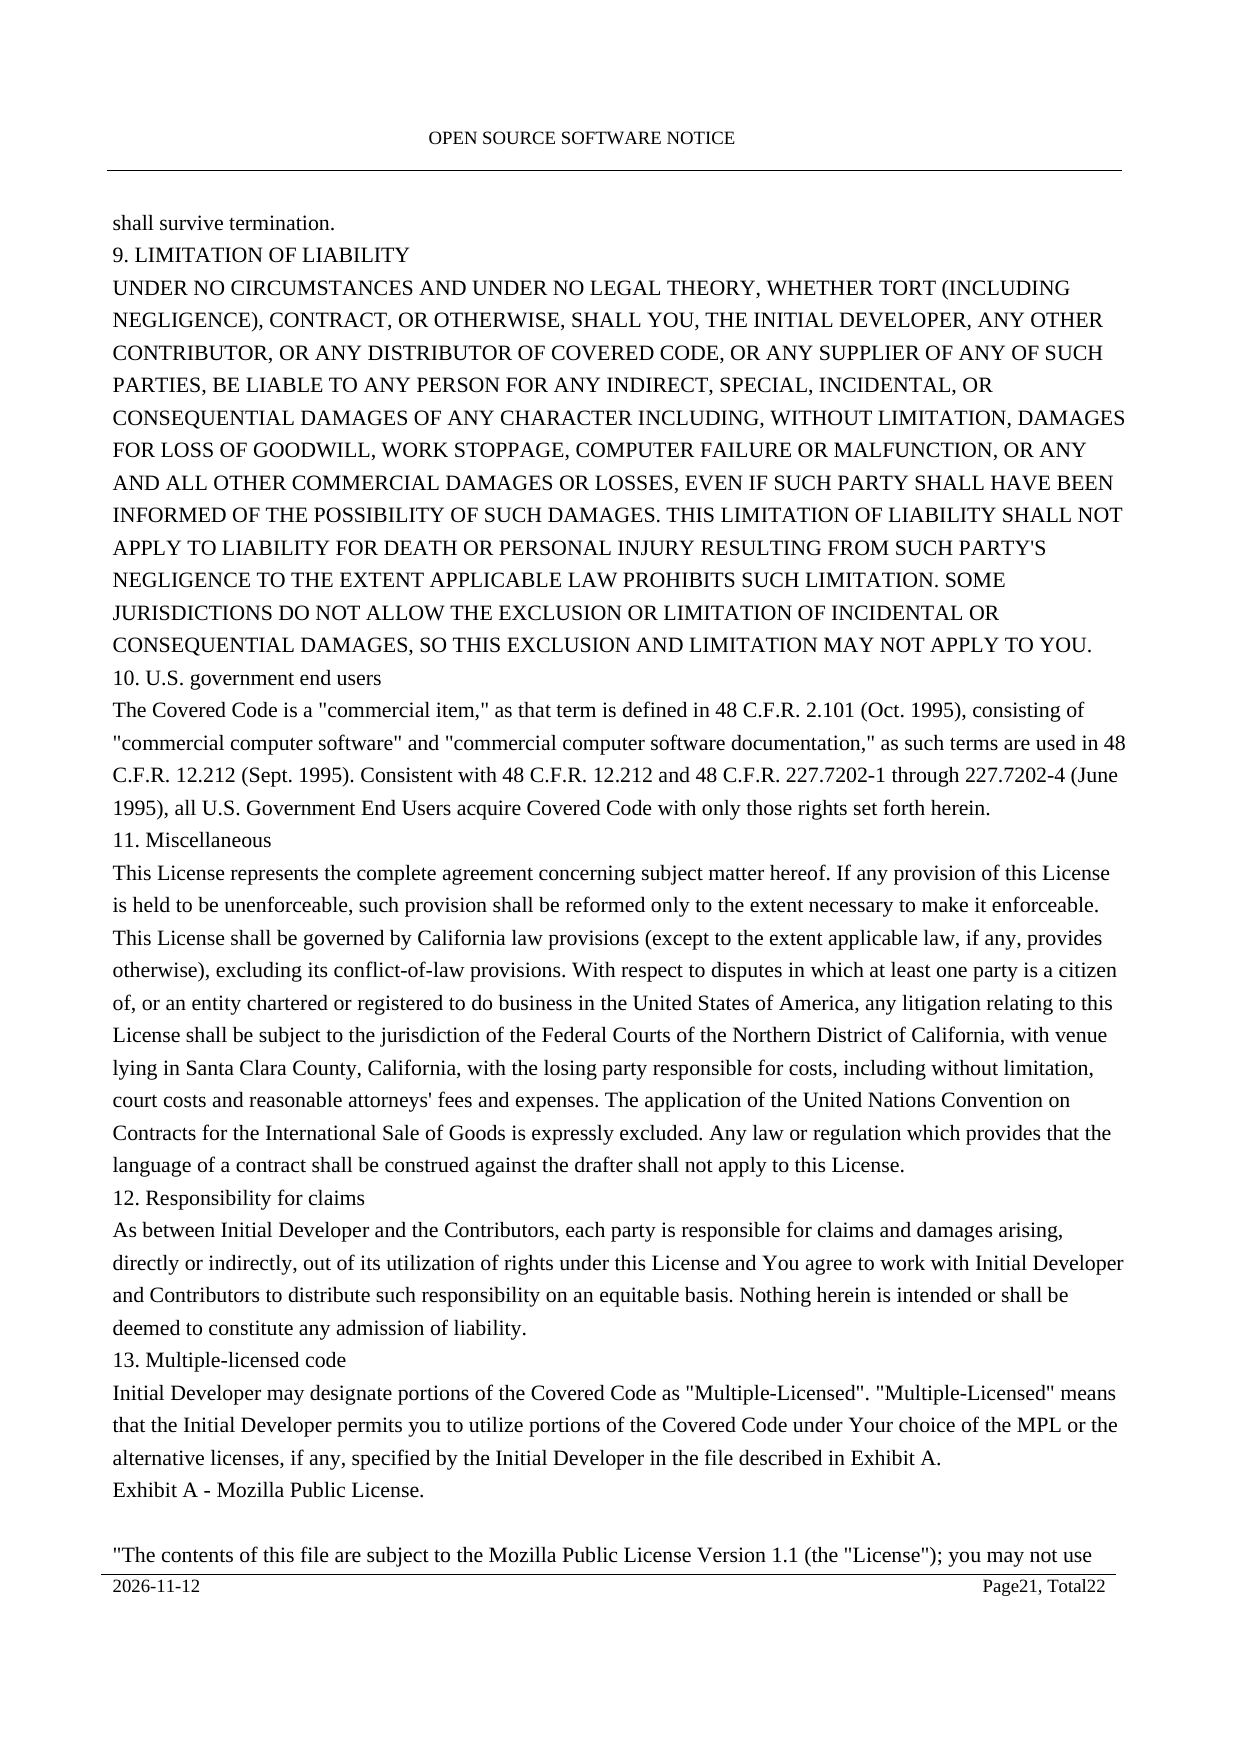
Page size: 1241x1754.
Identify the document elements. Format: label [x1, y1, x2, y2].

text [112, 206, 1128, 1571]
